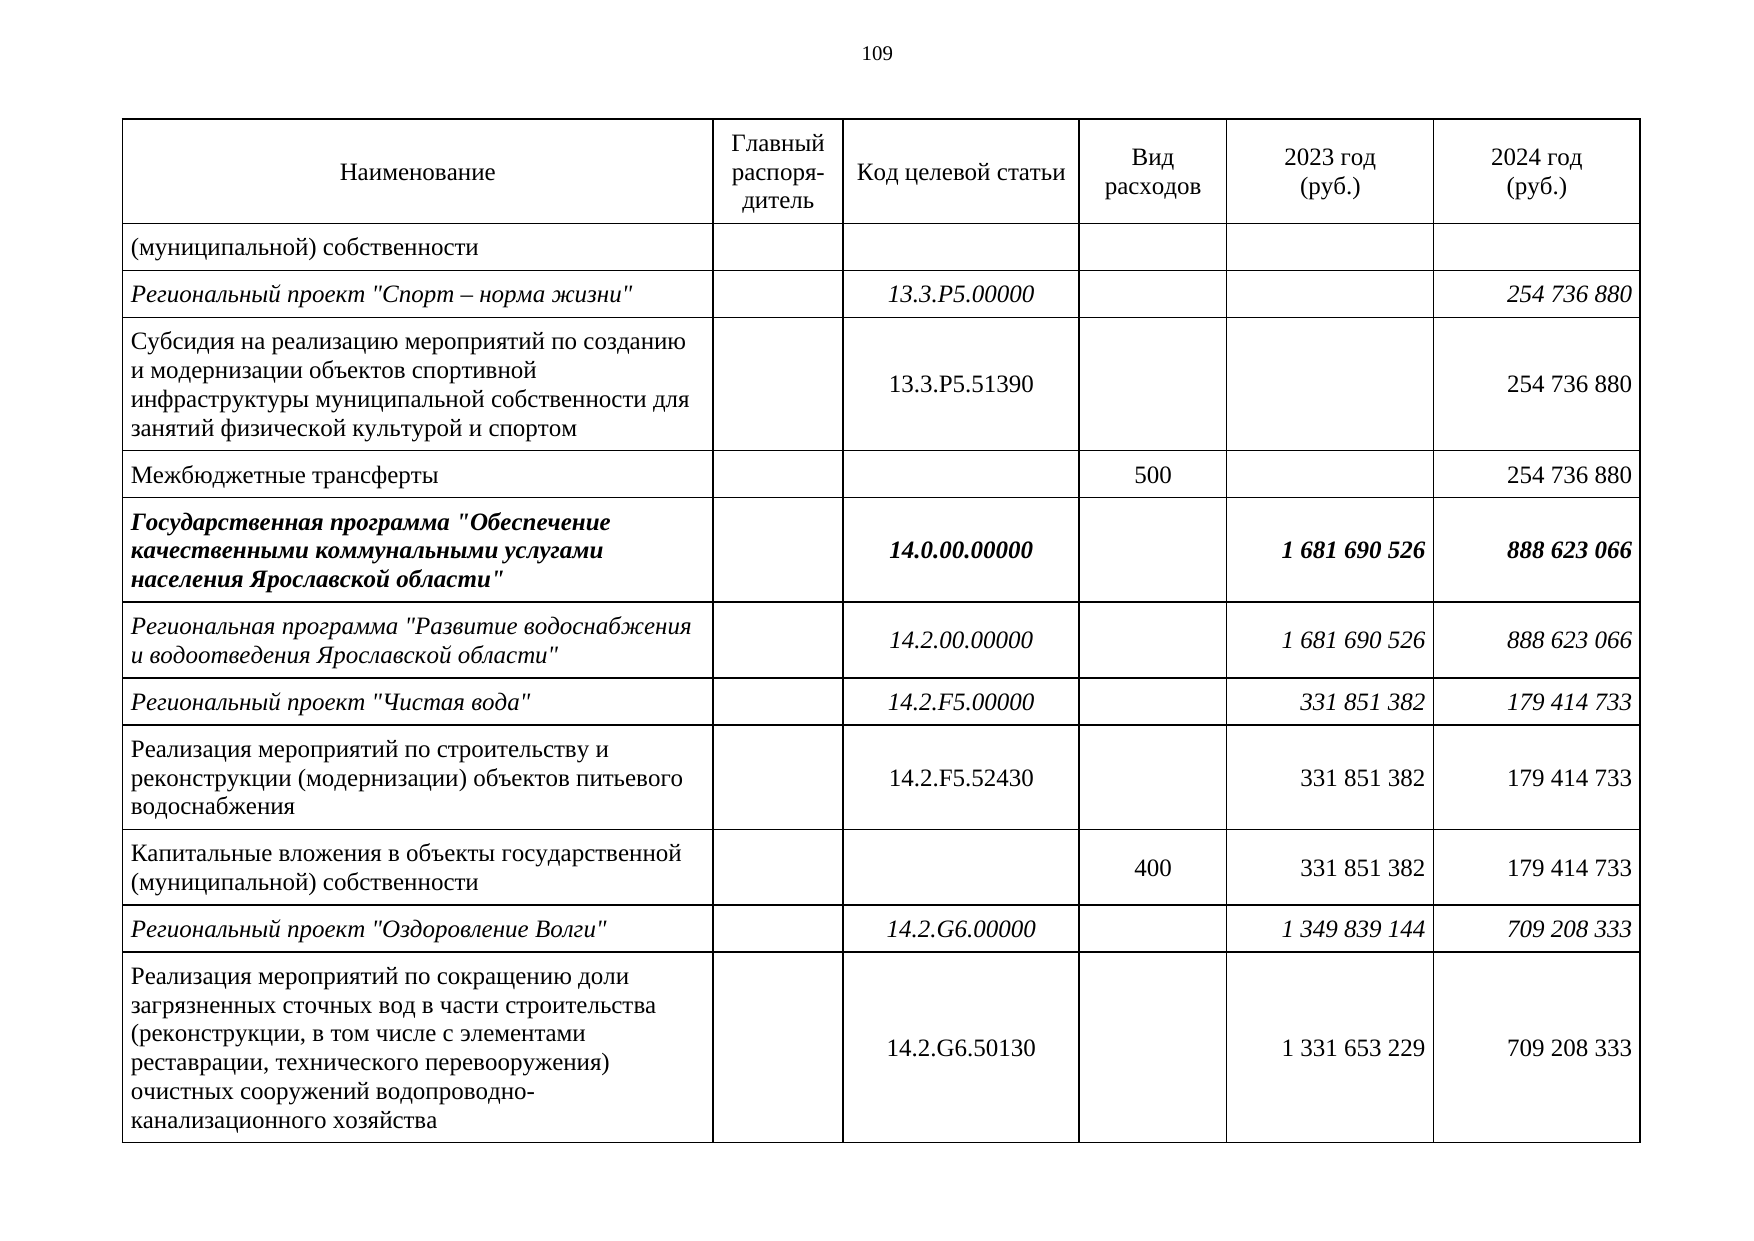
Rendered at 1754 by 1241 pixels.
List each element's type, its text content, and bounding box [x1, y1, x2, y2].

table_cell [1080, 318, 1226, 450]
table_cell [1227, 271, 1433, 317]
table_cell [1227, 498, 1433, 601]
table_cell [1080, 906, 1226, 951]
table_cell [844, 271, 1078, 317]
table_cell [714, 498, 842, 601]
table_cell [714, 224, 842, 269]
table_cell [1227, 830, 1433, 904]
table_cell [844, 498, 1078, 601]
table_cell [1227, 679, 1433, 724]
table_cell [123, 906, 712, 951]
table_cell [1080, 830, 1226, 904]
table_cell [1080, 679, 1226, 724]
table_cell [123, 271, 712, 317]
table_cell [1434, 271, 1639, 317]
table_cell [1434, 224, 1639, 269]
table_header Главный распоря-дитель [714, 120, 842, 223]
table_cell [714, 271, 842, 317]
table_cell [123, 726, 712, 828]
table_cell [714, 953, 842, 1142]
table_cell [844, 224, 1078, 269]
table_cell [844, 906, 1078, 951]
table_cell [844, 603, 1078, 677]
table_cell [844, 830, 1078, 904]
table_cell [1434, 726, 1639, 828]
table_header Код целевой статьи [844, 120, 1078, 223]
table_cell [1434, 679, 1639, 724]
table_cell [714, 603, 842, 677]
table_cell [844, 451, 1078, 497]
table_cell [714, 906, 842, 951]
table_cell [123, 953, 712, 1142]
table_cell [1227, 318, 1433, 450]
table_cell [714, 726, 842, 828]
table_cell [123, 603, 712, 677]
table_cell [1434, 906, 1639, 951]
table_header Наименование [123, 120, 712, 223]
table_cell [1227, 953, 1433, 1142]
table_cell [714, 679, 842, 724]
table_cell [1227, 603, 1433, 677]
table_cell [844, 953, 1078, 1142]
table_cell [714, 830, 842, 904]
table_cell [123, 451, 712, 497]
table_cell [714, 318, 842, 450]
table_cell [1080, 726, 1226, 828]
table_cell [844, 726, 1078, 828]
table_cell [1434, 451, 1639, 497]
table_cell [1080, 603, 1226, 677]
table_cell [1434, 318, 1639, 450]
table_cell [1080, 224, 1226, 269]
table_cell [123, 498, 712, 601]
table_header Вид расходов [1080, 120, 1226, 223]
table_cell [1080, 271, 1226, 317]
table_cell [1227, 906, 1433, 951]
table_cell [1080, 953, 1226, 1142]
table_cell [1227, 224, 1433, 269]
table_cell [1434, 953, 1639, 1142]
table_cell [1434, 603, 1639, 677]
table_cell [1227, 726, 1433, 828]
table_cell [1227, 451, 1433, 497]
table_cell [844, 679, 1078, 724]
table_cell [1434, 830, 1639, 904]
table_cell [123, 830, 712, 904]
table_header 2023 год (руб.) [1227, 120, 1433, 223]
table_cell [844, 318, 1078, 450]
table_header 2024 год (руб.) [1434, 120, 1639, 223]
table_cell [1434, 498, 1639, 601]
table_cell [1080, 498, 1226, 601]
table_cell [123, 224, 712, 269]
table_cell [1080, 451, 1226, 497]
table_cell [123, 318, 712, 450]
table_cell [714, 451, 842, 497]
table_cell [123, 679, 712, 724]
